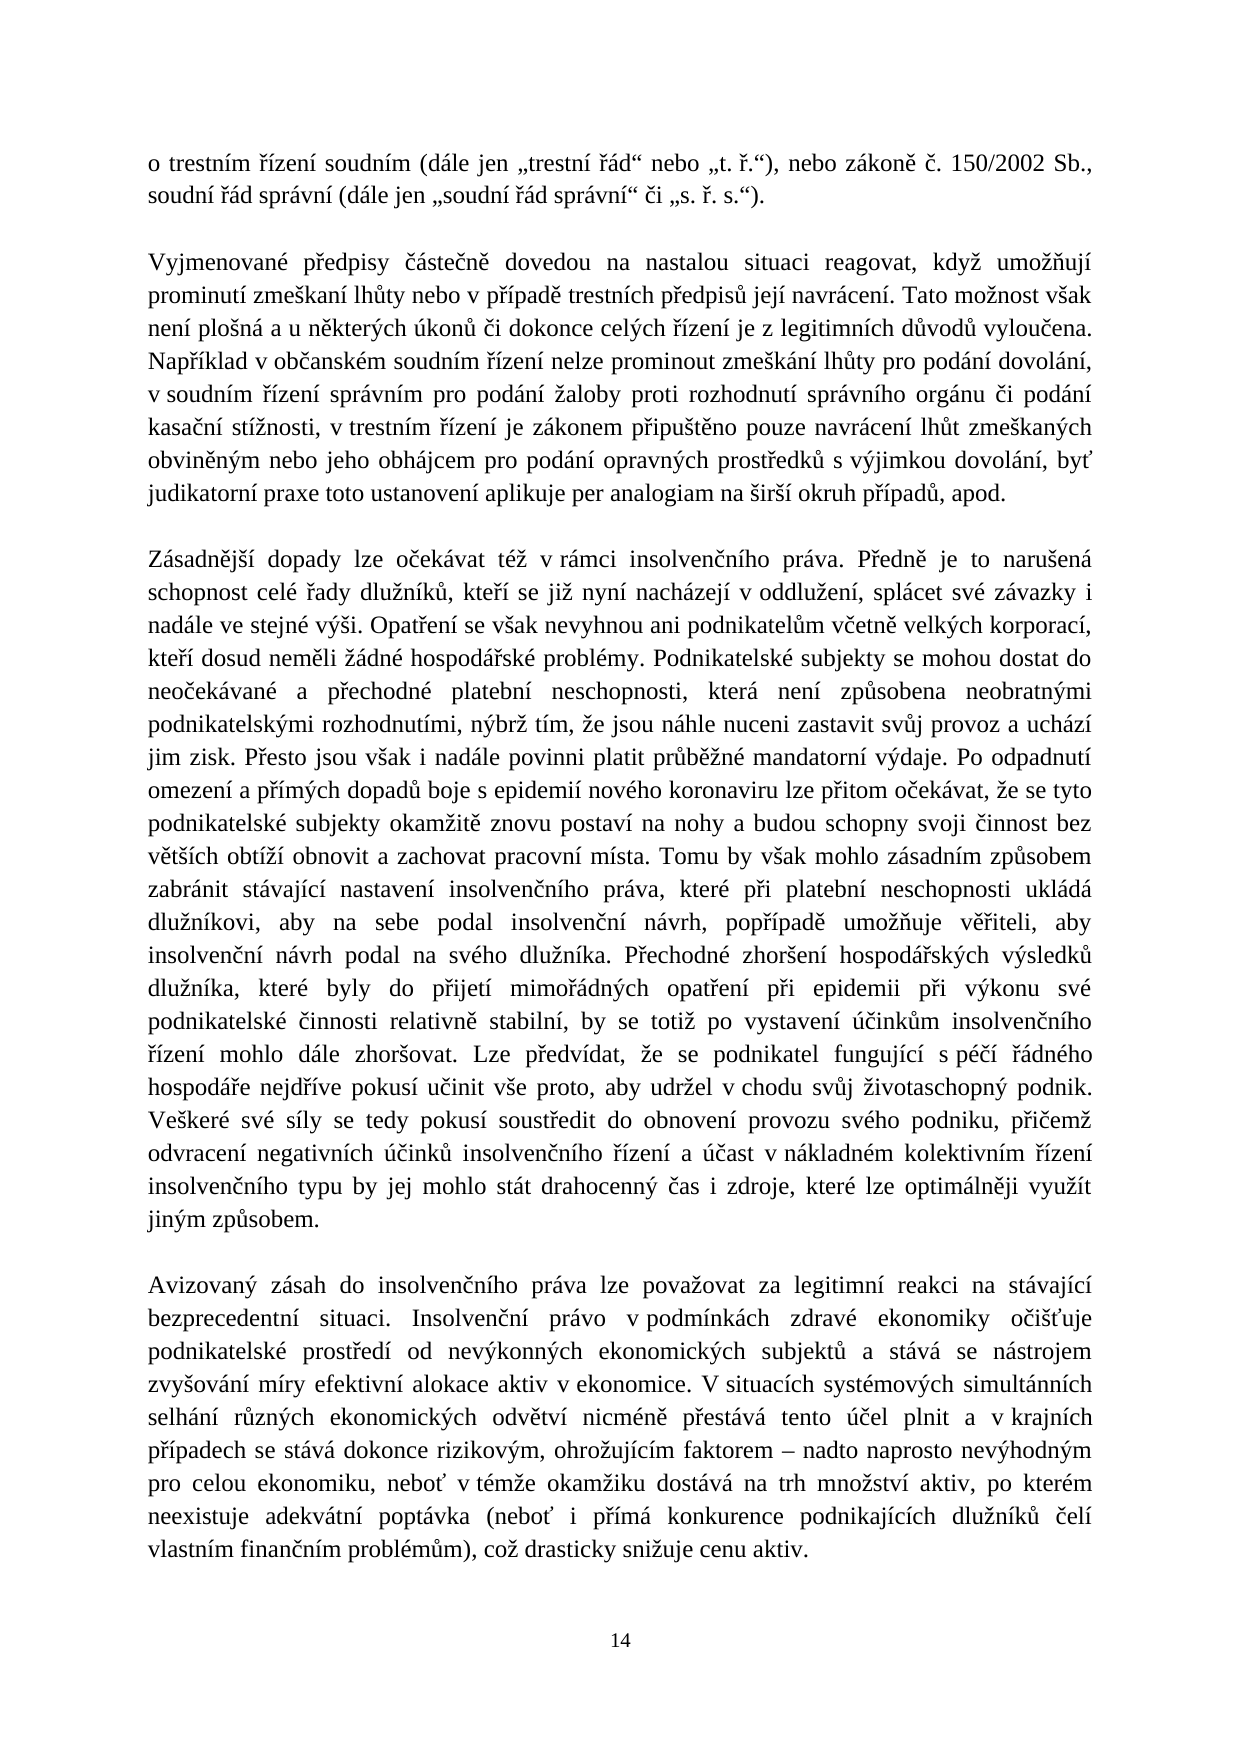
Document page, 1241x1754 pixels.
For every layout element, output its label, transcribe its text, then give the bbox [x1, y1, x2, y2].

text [148, 148, 1093, 209]
text Vyjmenované předpisy částečně dovedou na nastalou situaci reagovat, když umožňují prominutí zmeškaní lhůty nebo v případě trestních předpisů její navrácení. Tato možnost však není plošná a u některých úkonů či dokonce celých řízení je z legitimních důvodů vyloučena. Například v občanském soudním řízení nelze prominout zmeškání lhůty pro podání dovolání, v soudním řízení správním pro podání žaloby proti rozhodnutí správního orgánu či podání kasační stížnosti, v trestním řízení je zákonem připuštěno pouze navrácení lhůt zmeškaných obviněným nebo jeho obhájcem pro podání opravných prostředků s výjimkou dovolání, byť judikatorní praxe toto ustanovení aplikuje per analogiam na širší okruh případů, apod. [148, 247, 1093, 507]
text Zásadnější dopady lze očekávat též v rámci insolvenčního práva. Předně je to narušená schopnost celé řady dlužníků, kteří se již nyní nacházejí v oddlužení, splácet své závazky i nadále ve stejné výši. Opatření se však nevyhnou ani podnikatelům včetně velkých korporací, kteří dosud neměli žádné hospodářské problémy. Podnikatelské subjekty se mohou dostat do neočekávané a přechodné platební neschopnosti, která není způsobena neobratnými podnikatelskými rozhodnutími, nýbrž tím, že jsou náhle nuceni zastavit svůj provoz a uchází jim zisk. Přesto jsou však i nadále povinni platit průběžné mandatorní výdaje. Po odpadnutí omezení a přímých dopadů boje s epidemií nového koronaviru lze přitom očekávat, že se tyto podnikatelské subjekty okamžitě znovu postaví na nohy a budou schopny svoji činnost bez větších obtíží obnovit a zachovat pracovní místa. Tomu by však mohlo zásadním způsobem zabránit stávající nastavení insolvenčního práva, které při platební neschopnosti ukládá dlužníkovi, aby na sebe podal insolvenční návrh, popřípadě umožňuje věřiteli, aby insolvenční návrh podal na svého dlužníka. Přechodné zhoršení hospodářských výsledků dlužníka, které byly do přijetí mimořádných opatření při epidemii při výkonu své podnikatelské činnosti relativně stabilní, by se totiž po vystavení účinkům insolvenčního řízení mohlo dále zhoršovat. Lze předvídat, že se podnikatel fungující s péčí řádného hospodáře nejdříve pokusí učinit vše proto, aby udržel v chodu svůj životaschopný podnik. Veškeré své síly se tedy pokusí soustředit do obnovení provozu svého podniku, přičemž odvracení negativních účinků insolvenčního řízení a účast v nákladném kolektivním řízení insolvenčního typu by jej mohlo stát drahocenný čas i zdroje, které lze optimálněji využít jiným způsobem. [148, 544, 1093, 1233]
text Avizovaný zásah do insolvenčního práva lze považovat za legitimní reakci na stávající bezprecedentní situaci. Insolvenční právo v podmínkách zdravé ekonomiky očišťuje podnikatelské prostředí od nevýkonných ekonomických subjektů a stává se nástrojem zvyšování míry efektivní alokace aktiv v ekonomice. V situacích systémových simultánních selhání různých ekonomických odvětví nicméně přestává tento účel plnit a v krajních případech se stává dokonce rizikovým, ohrožujícím faktorem – nadto naprosto nevýhodným pro celou ekonomiku, neboť v témže okamžiku dostává na trh množství aktiv, po kterém neexistuje adekvátní poptávka (neboť i přímá konkurence podnikajících dlužníků čelí vlastním finančním problémům), což drasticky snižuje cenu aktiv. [148, 1270, 1093, 1563]
